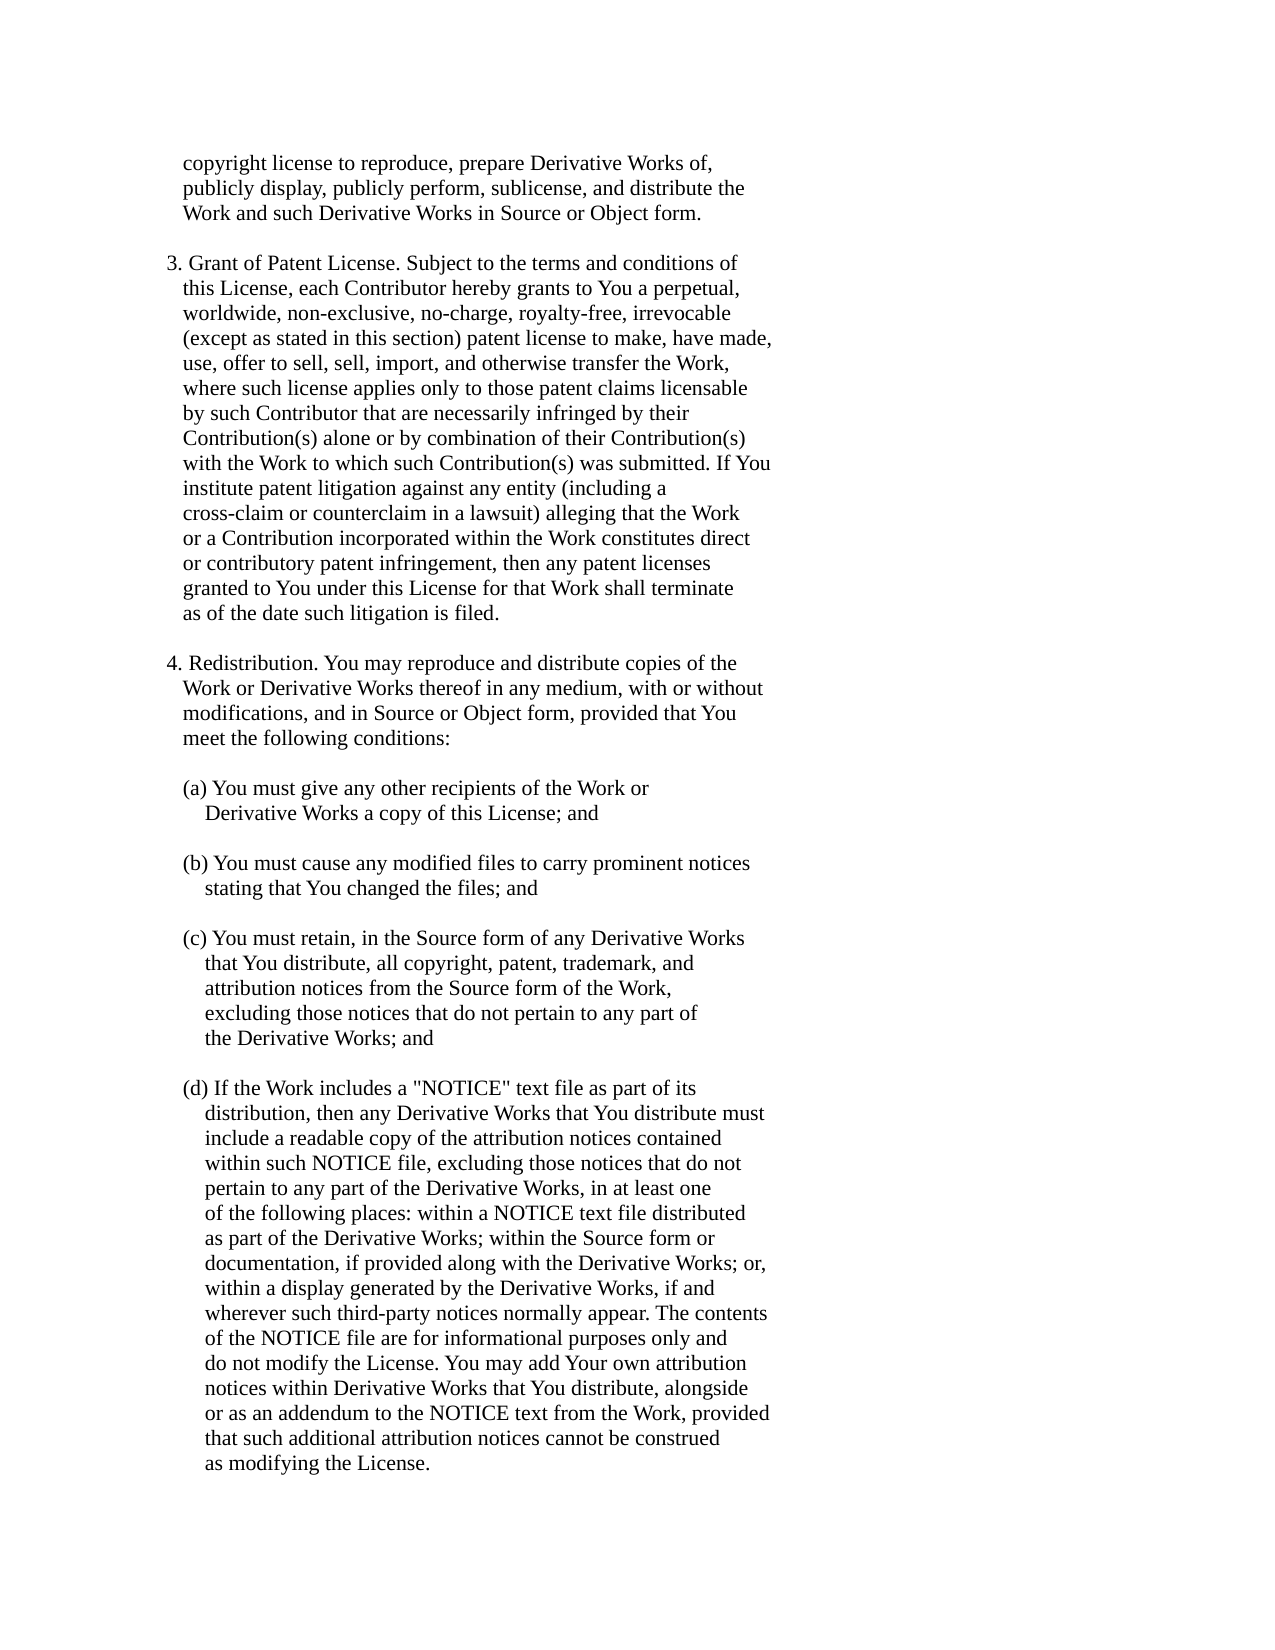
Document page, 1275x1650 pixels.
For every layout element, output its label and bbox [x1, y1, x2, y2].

text [150, 150, 1125, 1500]
